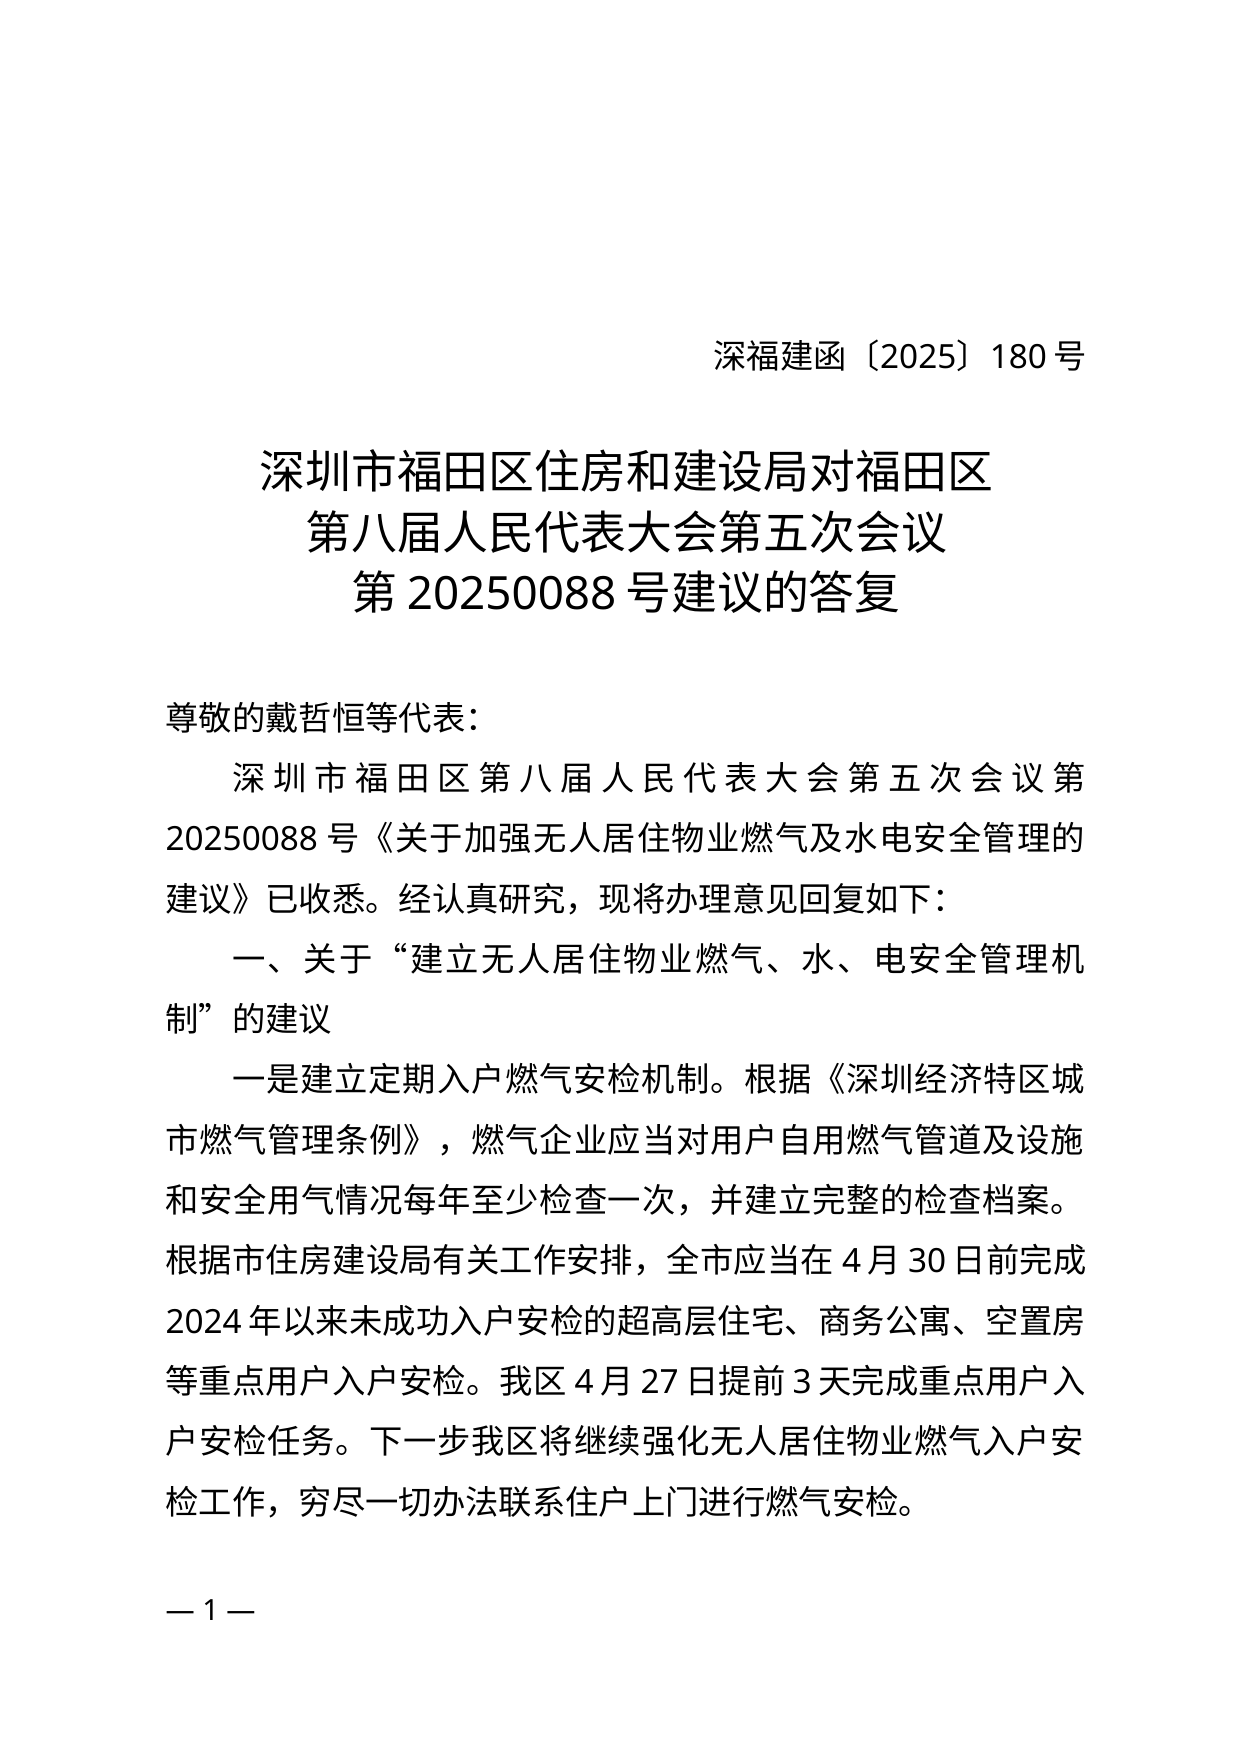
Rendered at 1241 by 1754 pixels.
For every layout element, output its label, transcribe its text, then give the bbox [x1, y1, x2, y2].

text 深圳市福田区住房和建设局对福田区 [165, 441, 1087, 501]
text 深圳市福田区第八届人民代表大会第五次会议第20250088号《关于加强无人居住物业燃气及水电安全管理的建议》已收悉。经认真研究，现将办理意见回复如下： [165, 742, 1087, 923]
text 尊敬的戴哲恒等代表： [165, 682, 1087, 742]
text 一是建立定期入户燃气安检机制。根据《深圳经济特区城市燃气管理条例》，燃气企业应当对用户自用燃气管道及设施和安全用气情况每年至少检查一次，并建立完整的检查档案。根据市住房建设局有关工作安排，全市应当在4月30日前完成2024年以来未成功入户安检的超高层住宅、商务公寓、空置房等重点用户入户安检。我区4月27日提前3天完成重点用户入户安检任务。下一步我区将继续强化无人居住物业燃气入户安检工作，穷尽一切办法联系住户上门进行燃气安检。 [165, 1044, 1087, 1526]
text 深福建函〔2025〕180号 [165, 320, 1087, 380]
text 第20250088号建议的答复 [165, 561, 1087, 621]
text 一、关于“建立无人居住物业燃气、水、电安全管理机制”的建议 [165, 923, 1087, 1044]
text 第八届人民代表大会第五次会议 [165, 501, 1087, 561]
